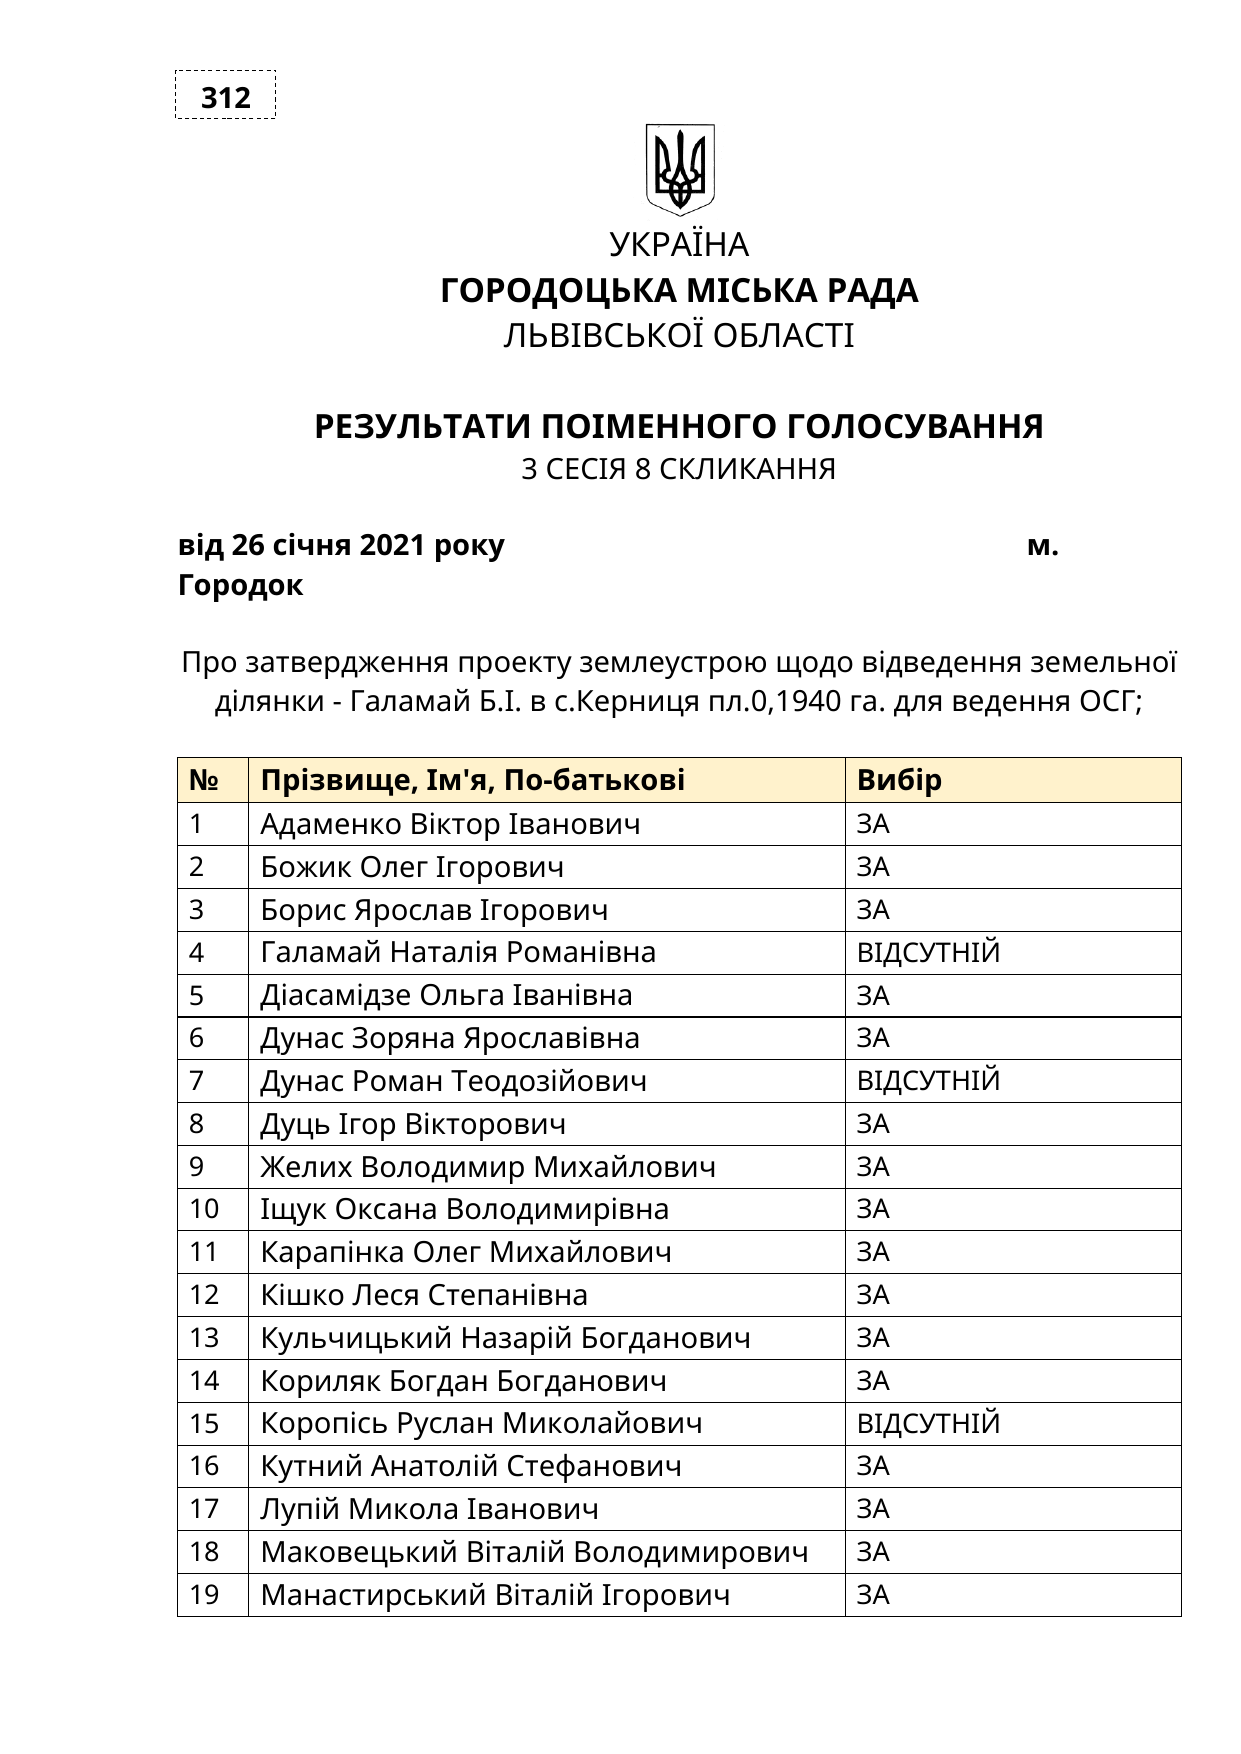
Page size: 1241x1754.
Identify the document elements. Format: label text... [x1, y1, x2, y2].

table_cell Лупій Микола Іванович [249, 1488, 845, 1530]
table_cell Дунас Роман Теодозійович [249, 1060, 845, 1102]
table_cell ЗА [846, 1103, 1181, 1145]
table_cell 19 [178, 1574, 248, 1616]
table_cell 15 [178, 1403, 248, 1444]
table_cell ЗА [846, 803, 1181, 845]
table_cell Кішко Леся Степанівна [249, 1274, 845, 1316]
table_cell 5 [178, 975, 248, 1016]
table_cell ЗА [846, 1446, 1181, 1487]
table_cell Кутний Анатолій Стефанович [249, 1446, 845, 1487]
table_cell Карапінка Олег Михайлович [249, 1231, 845, 1273]
table_cell ЗА [846, 1574, 1181, 1616]
table_cell Кульчицький Назарій Богданович [249, 1317, 845, 1359]
table_cell Борис Ярослав Ігорович [249, 889, 845, 931]
table_cell 10 [178, 1189, 248, 1230]
table_cell Галамай Наталія Романівна [249, 932, 845, 973]
table_cell Діасамідзе Ольга Іванівна [249, 975, 845, 1016]
table_cell 3 [178, 889, 248, 931]
table_cell Кориляк Богдан Богданович [249, 1360, 845, 1402]
table_cell ЗА [846, 1231, 1181, 1273]
text ГОРОДОЦЬКА МІСЬКА РАДА [177, 266, 1181, 312]
text Про затвердження проекту землеустрою щодо відведення земельної ділянки - Галамай Б.І. в с.Керниця пл.0,1940 га. для ведення ОСГ; [177, 641, 1181, 720]
table_cell 2 [178, 846, 248, 888]
table_cell 14 [178, 1360, 248, 1402]
table_header Вибір [846, 758, 1181, 802]
table_cell Манастирський Віталій Ігорович [249, 1574, 845, 1616]
table_cell ВІДСУТНІЙ [846, 1060, 1181, 1102]
table_header № [178, 758, 248, 802]
table_cell 8 [178, 1103, 248, 1145]
table_cell Желих Володимир Михайлович [249, 1146, 845, 1188]
table_cell Дунас Зоряна Ярославівна [249, 1018, 845, 1059]
text РЕЗУЛЬТАТИ ПОІМЕННОГО ГОЛОСУВАННЯ [177, 403, 1181, 448]
table_cell ЗА [846, 975, 1181, 1016]
text від 26 січня 2021 року м. Городок [177, 525, 1181, 604]
table_cell 9 [178, 1146, 248, 1188]
table_cell 1 [178, 803, 248, 845]
table_cell ЗА [846, 1317, 1181, 1359]
table_cell ЗА [846, 1146, 1181, 1188]
table_cell Божик Олег Ігорович [249, 846, 845, 888]
table_cell ЗА [846, 889, 1181, 931]
table_cell ЗА [846, 846, 1181, 888]
table_cell ЗА [846, 1018, 1181, 1059]
table_cell ВІДСУТНІЙ [846, 932, 1181, 973]
table_header Прізвище, Ім'я, По-батькові [249, 758, 845, 802]
table_cell ЗА [846, 1274, 1181, 1316]
table_cell Адаменко Віктор Іванович [249, 803, 845, 845]
text 3 СЕСІЯ 8 СКЛИКАННЯ [177, 448, 1181, 488]
table_cell ЗА [846, 1189, 1181, 1230]
table_cell ЗА [846, 1531, 1181, 1573]
table_cell 13 [178, 1317, 248, 1359]
table_cell 12 [178, 1274, 248, 1316]
table_cell ЗА [846, 1488, 1181, 1530]
table_cell Маковецький Віталій Володимирович [249, 1531, 845, 1573]
table_cell Коропісь Руслан Миколайович [249, 1403, 845, 1444]
table_cell 6 [178, 1018, 248, 1059]
table_cell Дуць Ігор Вікторович [249, 1103, 845, 1145]
table_cell Іщук Оксана Володимирівна [249, 1189, 845, 1230]
text УКРАЇНА [177, 221, 1181, 266]
table_cell 18 [178, 1531, 248, 1573]
picture [633, 118, 726, 221]
table_cell 16 [178, 1446, 248, 1487]
table_cell 11 [178, 1231, 248, 1273]
table_cell 4 [178, 932, 248, 973]
table_cell 17 [178, 1488, 248, 1530]
table_cell ВІДСУТНІЙ [846, 1403, 1181, 1444]
table_cell 7 [178, 1060, 248, 1102]
table_cell ЗА [846, 1360, 1181, 1402]
text ЛЬВІВСЬКОЇ ОБЛАСТІ [177, 312, 1181, 357]
